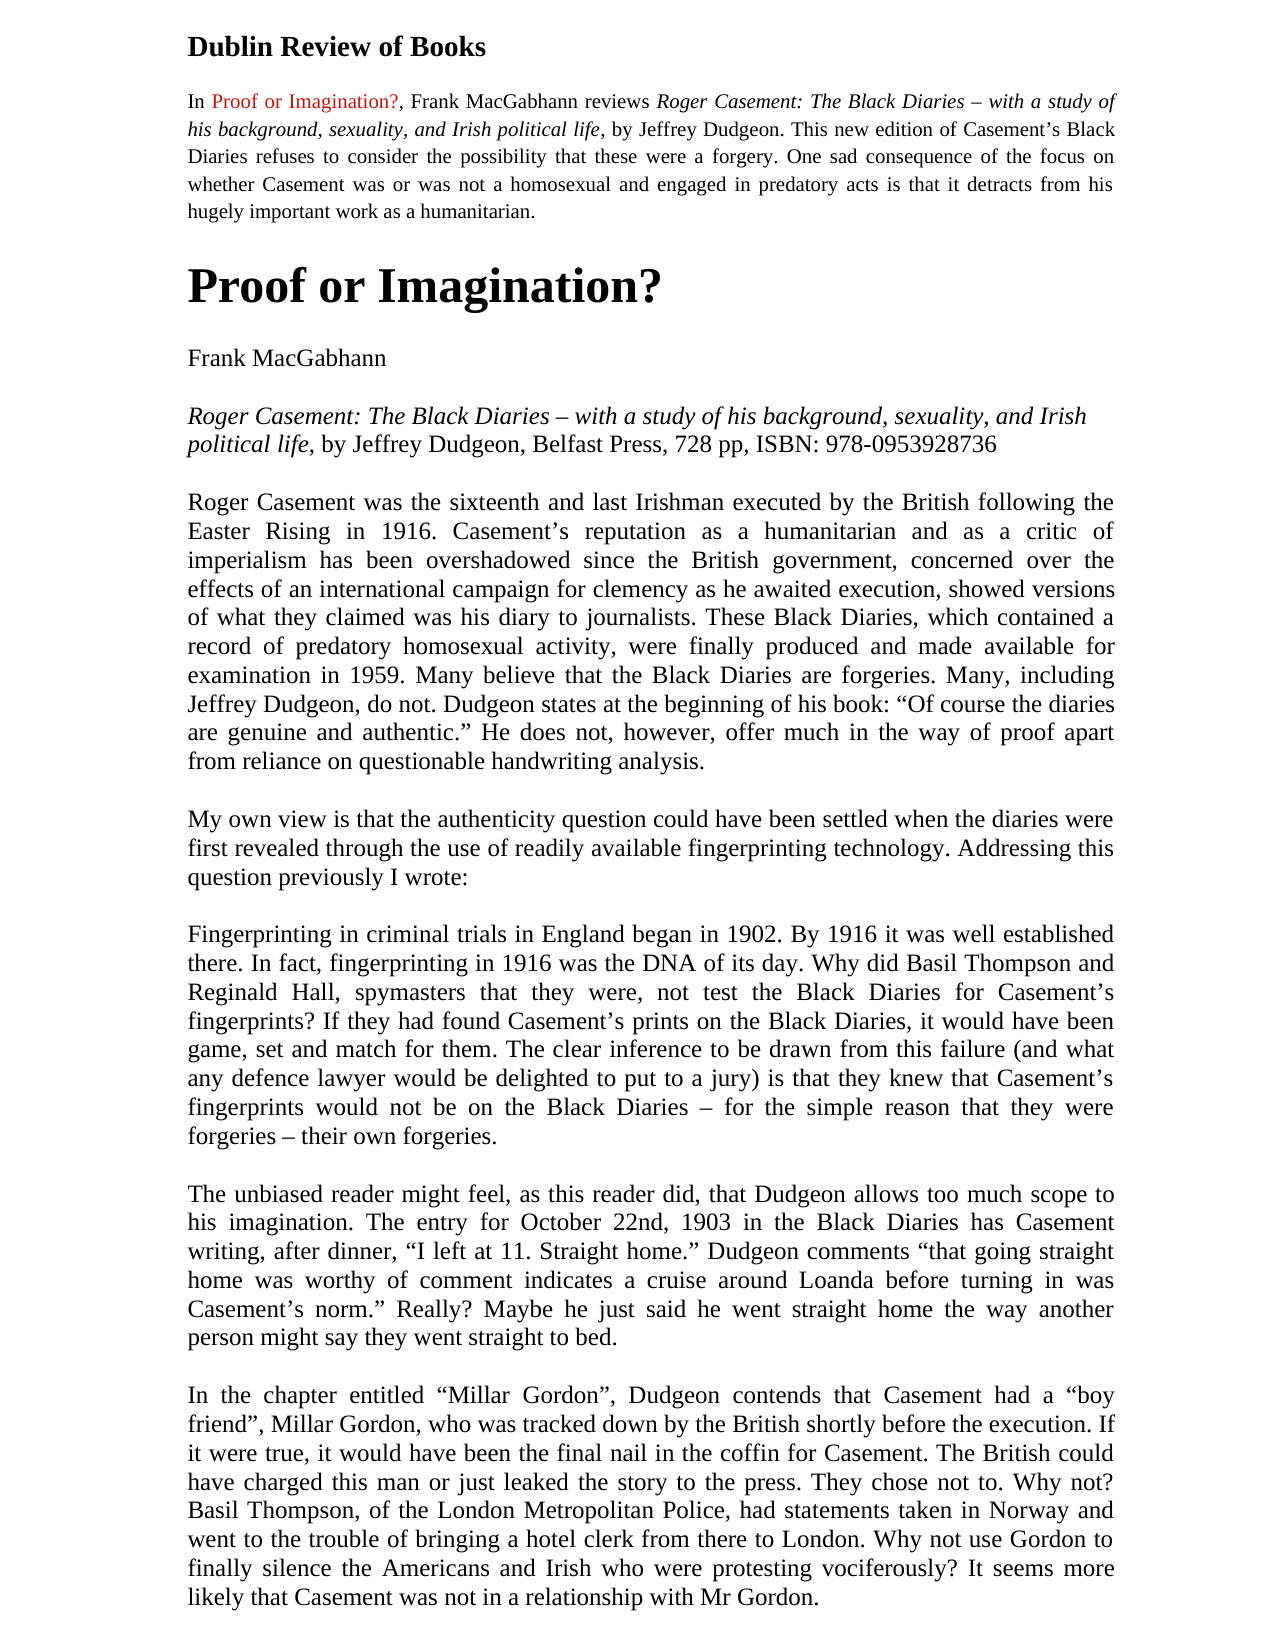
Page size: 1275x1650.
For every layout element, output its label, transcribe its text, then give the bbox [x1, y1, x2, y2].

text Dublin Review of Books [187, 29, 1116, 63]
text My own view is that the authenticity question could have been settled when the diaries were first revealed through the use of readily available fingerprinting technology. Addressing this question previously I wrote: [187, 804, 1116, 890]
text In Proof or Imagination?, Frank MacGabhann reviews Roger Casement: The Black Diaries – with a study of his background, sexuality, and Irish political life, by Jeffrey Dudgeon. This new edition of Casement’s Black Diaries refuses to consider the possibility that these were a forgery. One sad consequence of the focus on whether Casement was or was not a homosexual and engaged in predatory acts is that it detracts from his hugely important work as a humanitarian. [187, 89, 1116, 223]
text Roger Casement was the sixteenth and last Irishman executed by the British following the Easter Rising in 1916. Casement’s reputation as a humanitarian and as a critic of imperialism has been overshadowed since the British government, concerned over the effects of an international campaign for clemency as he awaited execution, showed versions of what they claimed was his diary to journalists. These Black Diaries, which contained a record of predatory homosexual activity, were finally produced and made available for examination in 1959. Many believe that the Black Diaries are forgeries. Many, including Jeffrey Dudgeon, do not. Dudgeon states at the beginning of his book: “Of course the diaries are genuine and authentic.” He does not, however, offer much in the way of proof apart from reliance on questionable handwriting analysis. [187, 487, 1116, 775]
text In the chapter entitled “Millar Gordon”, Dudgeon contends that Casement had a “boy friend”, Millar Gordon, who was tracked down by the British shortly before the execution. If it were true, it would have been the final nail in the coffin for Casement. The British could have charged this man or just leaked the story to the press. They chose not to. Why not? Basil Thompson, of the London Metropolitan Police, had statements taken in Norway and went to the trouble of bringing a hotel clerk from there to London. Why not use Gordon to finally silence the Americans and Irish who were protesting vociferously? It seems more likely that Casement was not in a relationship with Mr Gordon. [187, 1380, 1116, 1610]
text Proof or Imagination? [187, 256, 1116, 314]
text Fingerprinting in criminal trials in England began in 1902. By 1916 it was well established there. In fact, fingerprinting in 1916 was the DNA of its day. Why did Basil Thompson and Reginald Hall, spymasters that they were, not test the Black Diaries for Casement’s fingerprints? If they had found Casement’s prints on the Black Diaries, it would have been game, set and match for them. The clear inference to be drawn from this failure (and what any defence lawyer would be delighted to put to a jury) is that they knew that Casement’s fingerprints would not be on the Black Diaries – for the simple reason that they were forgeries – their own forgeries. [187, 919, 1116, 1149]
text The unbiased reader might feel, as this reader did, that Dudgeon allows too much scope to his imagination. The entry for October 22nd, 1903 in the Black Diaries has Casement writing, after dinner, “I left at 11. Straight home.” Dudgeon comments “that going straight home was worthy of comment indicates a cruise around Loanda before turning in was Casement’s norm.” Really? Maybe he just said he went straight home the way another person might say they went straight to bed. [187, 1179, 1116, 1351]
text Roger Casement: The Black Diaries – with a study of his background, sexuality, and Irish political life, by Jeffrey Dudgeon, Belfast Press, 728 pp, ISBN: 978-0953928736 [187, 401, 1116, 458]
text Frank MacGabhann [187, 343, 1116, 372]
